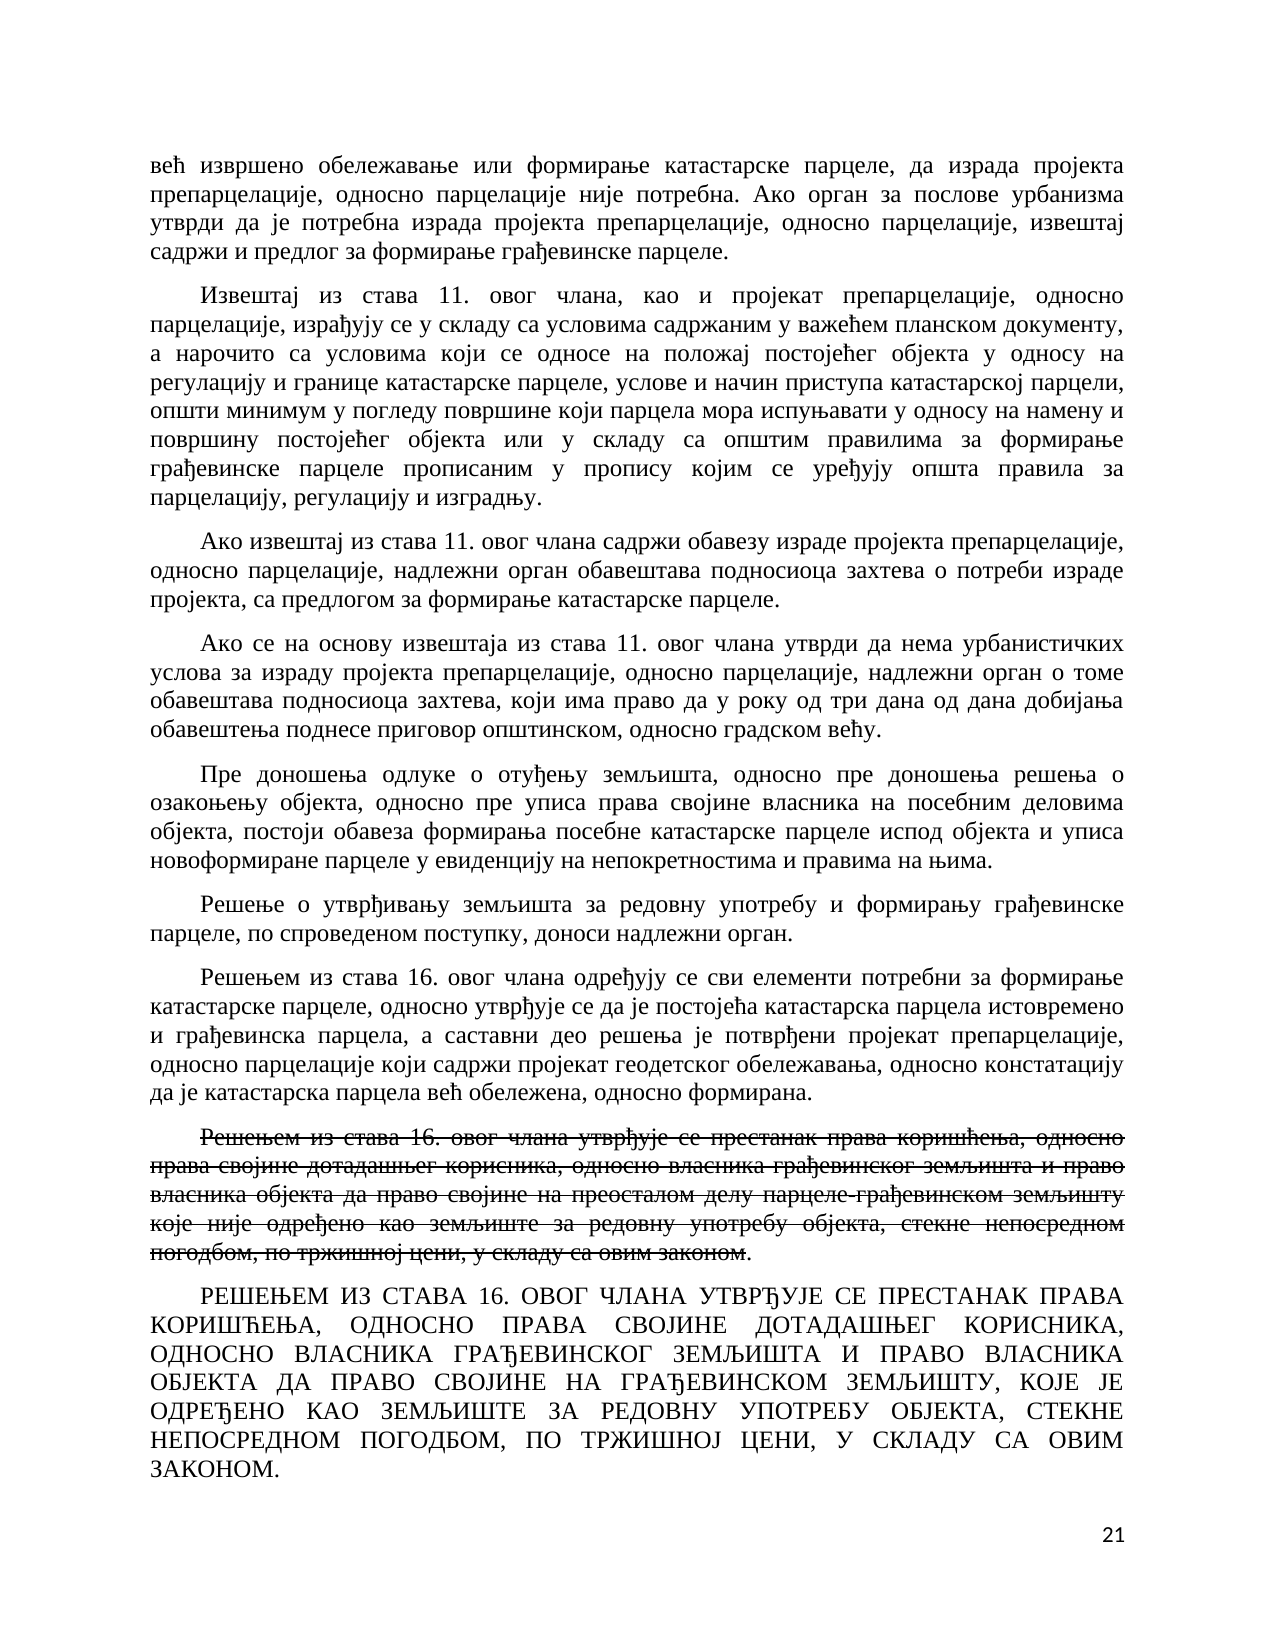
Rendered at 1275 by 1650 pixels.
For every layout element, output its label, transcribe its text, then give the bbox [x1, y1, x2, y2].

text Решењем из става 16. овог члана утврђује се престанак права коришћења, односно права својине дотадашњег корисника, односно власника грађевинског земљишта и право власника објекта да право својине на преосталом делу парцеле-грађевинском земљишту које није одређено као земљиште за редовну употребу објекта, стекне непосредном погодбом, по тржишној цени, у складу са овим законом. [150, 1122, 1125, 1166]
text Решењем из става 16. овог члана утврђује се престанак права коришћења, односно права својине дотадашњег корисника, односно власника грађевинског земљишта и право власника објекта да право својине на преосталом делу парцеле-грађевинском земљишту које није одређено као земљиште за редовну употребу објекта, стекне непосредном погодбом, по тржишној цени, у складу са овим законом. [150, 1168, 1125, 1195]
text Ако се на основу извештаја из става 11. овог члана утврди да нема урбанистичких услова за израду пројекта препарцелације, односно парцелације, надлежни орган о томе обавештава подносиоца захтева, који има право да у року од три дана од дана добијања обавештења поднесе приговор општинском, односно градском већу. [150, 628, 1125, 743]
text Решењем из става 16. овог члана утврђује се престанак права коришћења, односно права својине дотадашњег корисника, односно власника грађевинског земљишта и право власника објекта да право својине на преосталом делу парцеле-грађевинском земљишту које није одређено као земљиште за редовну употребу објекта, стекне непосредном погодбом, по тржишној цени, у складу са овим законом. [150, 1225, 1125, 1266]
text Решењем из става 16. овог члана одређују се сви елементи потребни за формирање катастарске парцеле, односно утврђује се да је постојећа катастарска парцела истовремено и грађевинска парцела, а саставни део решења је потврђени пројекат препарцелације, односно парцелације који садржи пројекат геодетског обележавања, односно констатацију да је катастарска парцела већ обележена, односно формирана. [150, 962, 1125, 1106]
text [150, 150, 1125, 265]
text Решењем из става 16. овог члана утврђује се престанак права коришћења, односно права својине дотадашњег корисника, односно власника грађевинског земљишта и право власника објекта да право својине на преосталом делу парцеле-грађевинском земљишту које није одређено као земљиште за редовну употребу објекта, стекне непосредном погодбом, по тржишној цени, у складу са овим законом. [150, 1196, 1125, 1224]
text РЕШЕЊЕМ ИЗ СТАВА 16. ОВОГ ЧЛАНА УТВРЂУЈЕ СЕ ПРЕСТАНАК ПРАВА КОРИШЋЕЊА, ОДНОСНО ПРАВА СВОЈИНЕ ДОТАДАШЊЕГ КОРИСНИКА, ОДНОСНО ВЛАСНИКА ГРАЂЕВИНСКОГ ЗЕМЉИШТА И ПРАВО ВЛАСНИКА ОБЈЕКТА ДА ПРАВО СВОЈИНЕ НА ГРАЂЕВИНСКОМ ЗЕМЉИШТУ, КОЈЕ ЈЕ ОДРЕЂЕНО КАО ЗЕМЉИШТЕ ЗА РЕДОВНУ УПОТРЕБУ ОБЈЕКТА, СТЕКНЕ НЕПОСРЕДНОМ ПОГОДБОМ, ПО ТРЖИШНОЈ ЦЕНИ, У СКЛАДУ СА ОВИМ ЗАКОНОМ. [150, 1281, 1125, 1482]
text Ако извештај из става 11. овог члана садржи обавезу израде пројекта препарцелације, односно парцелације, надлежни орган обавештава подносиоца захтева о потреби израде пројекта, са предлогом за формирање катастарске парцеле. [150, 526, 1125, 612]
text Решење о утврђивању земљишта за редовну употребу и формирању грађевинске парцеле, по спроведеном поступку, доноси надлежни орган. [150, 889, 1125, 947]
text Пре доношења одлуке о отуђењу земљишта, односно пре доношења решења о озакоњењу објекта, односно пре уписа права својине власника на посебним деловима објекта, постоји обавеза формирања посебне катастарске парцеле испод објекта и уписа новоформиране парцеле у евиденцију на непокретностима и правима на њима. [150, 759, 1125, 874]
text Извештај из става 11. овог члана, као и пројекат препарцелације, односно парцелације, израђују се у складу са условима садржаним у важећем планском документу, а нарочито са условима који се односе на положај постојећег објекта у односу на регулацију и границе катастарске парцеле, услове и начин приступа катастарској парцели, општи минимум у погледу површине који парцела мора испуњавати у односу на намену и површину постојећег објекта или у складу са општим правилима за формирање грађевинске парцеле прописаним у пропису којим се уређују општа правила за парцелацију, регулацију и изградњу. [150, 281, 1125, 511]
